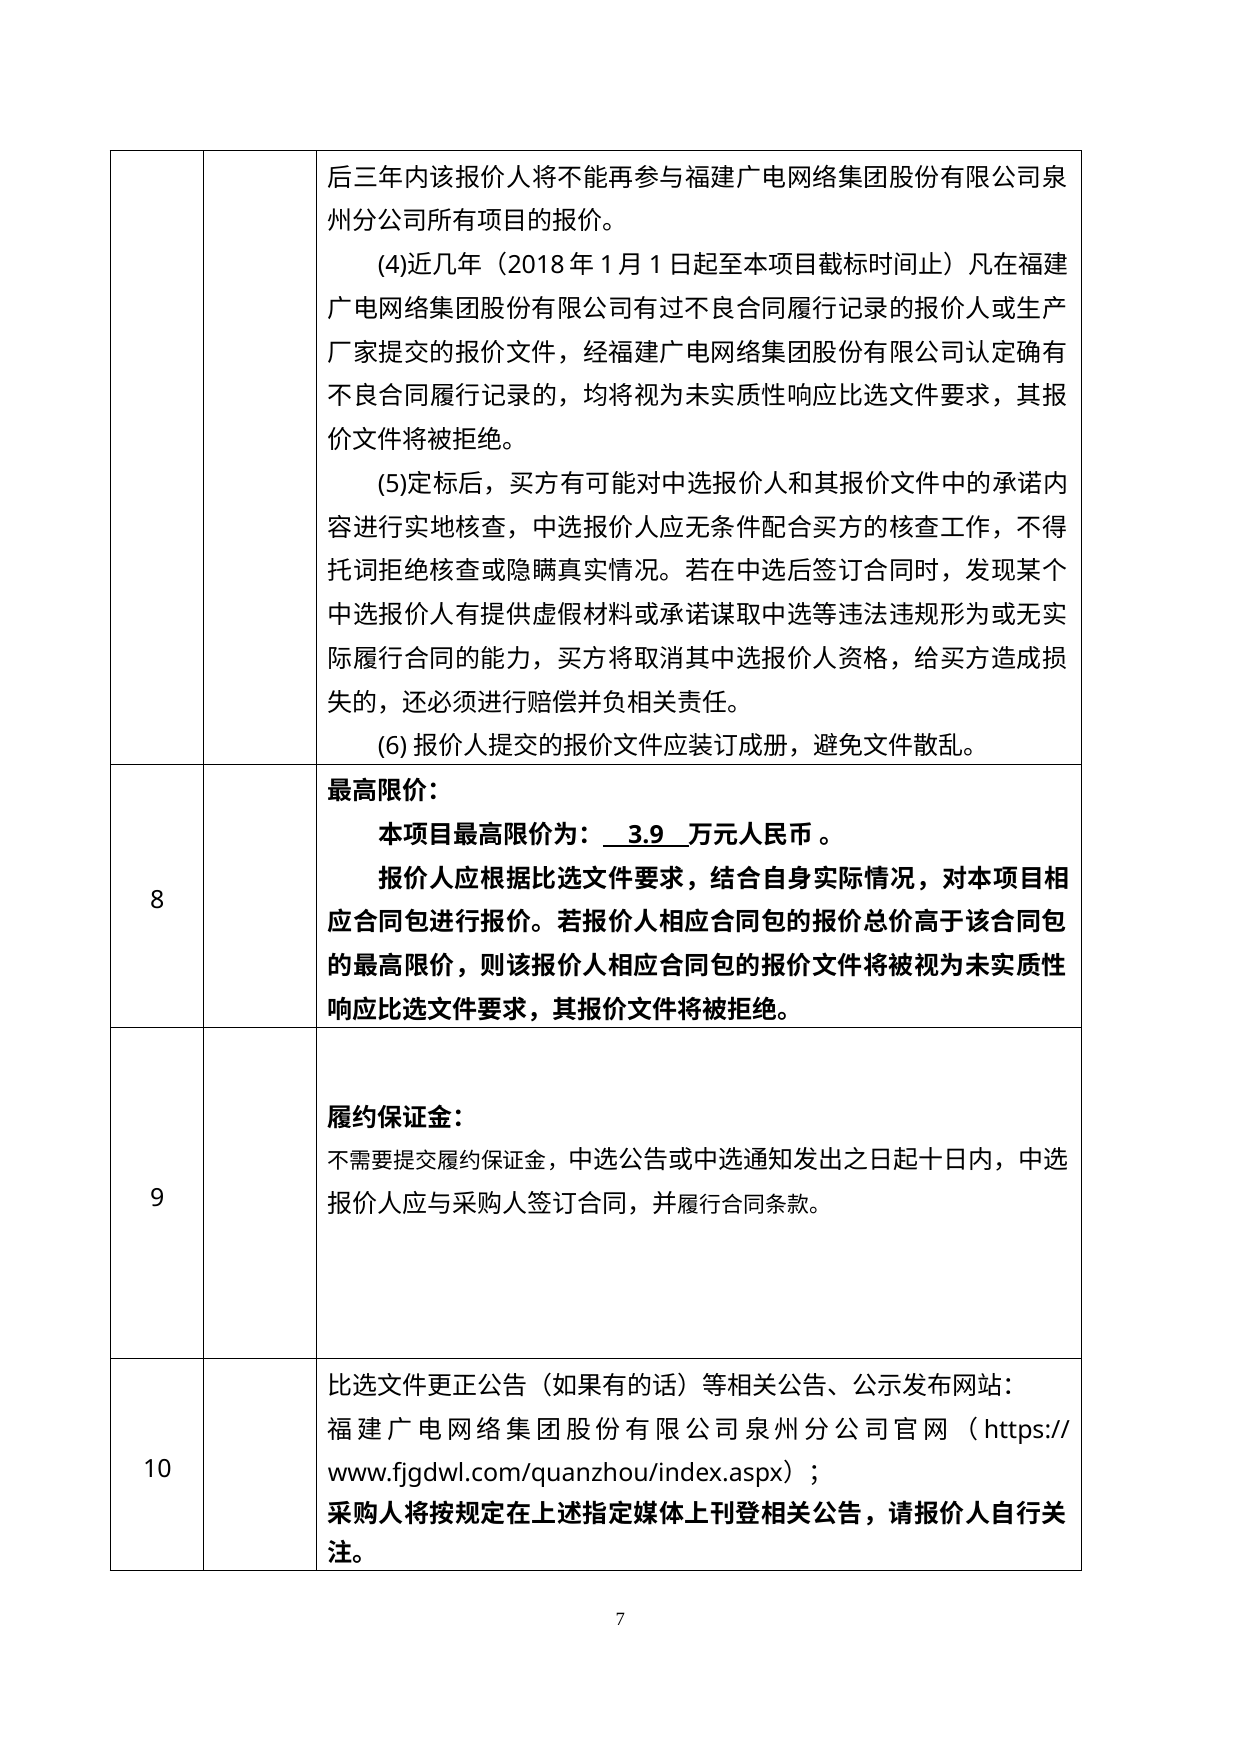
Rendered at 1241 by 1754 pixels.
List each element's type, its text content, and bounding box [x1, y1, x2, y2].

table_cell 履约保证金： 不需要提交履约保证金，中选公告或中选通知发出之日起十日内，中选报价人应与采购人签订合同，并履行合同条款。 [317, 1028, 1081, 1358]
table_cell [204, 1028, 316, 1358]
table_cell 7 [111, 151, 203, 763]
table_cell [204, 1359, 316, 1570]
table_cell 8 [111, 765, 203, 1027]
table_cell [204, 765, 316, 1027]
table_cell [204, 151, 316, 763]
table_cell 比选文件更正公告（如果有的话）等相关公告、公示发布网站： 福建广电网络集团股份有限公司泉州分公司官网（https://www.fjgdwl.com/quanzhou/index.aspx）； 采购人将按规定在上述指定媒体上刊登相关公告，请报价人自行关注。 [317, 1359, 1081, 1570]
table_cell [317, 151, 1081, 763]
table_cell 10 [111, 1359, 203, 1570]
table_cell 最高限价： 本项目最高限价为： 3.9 万元人民币 。 报价人应根据比选文件要求，结合自身实际情况，对本项目相应合同包进行报价。若报价人相应合同包的报价总价高于该合同包的最高限价，则该报价人相应合同包的报价文件将被视为未实质性响应比选文件要求，其报价文件将被拒绝。 [317, 765, 1081, 1027]
table_cell 9 [111, 1028, 203, 1358]
